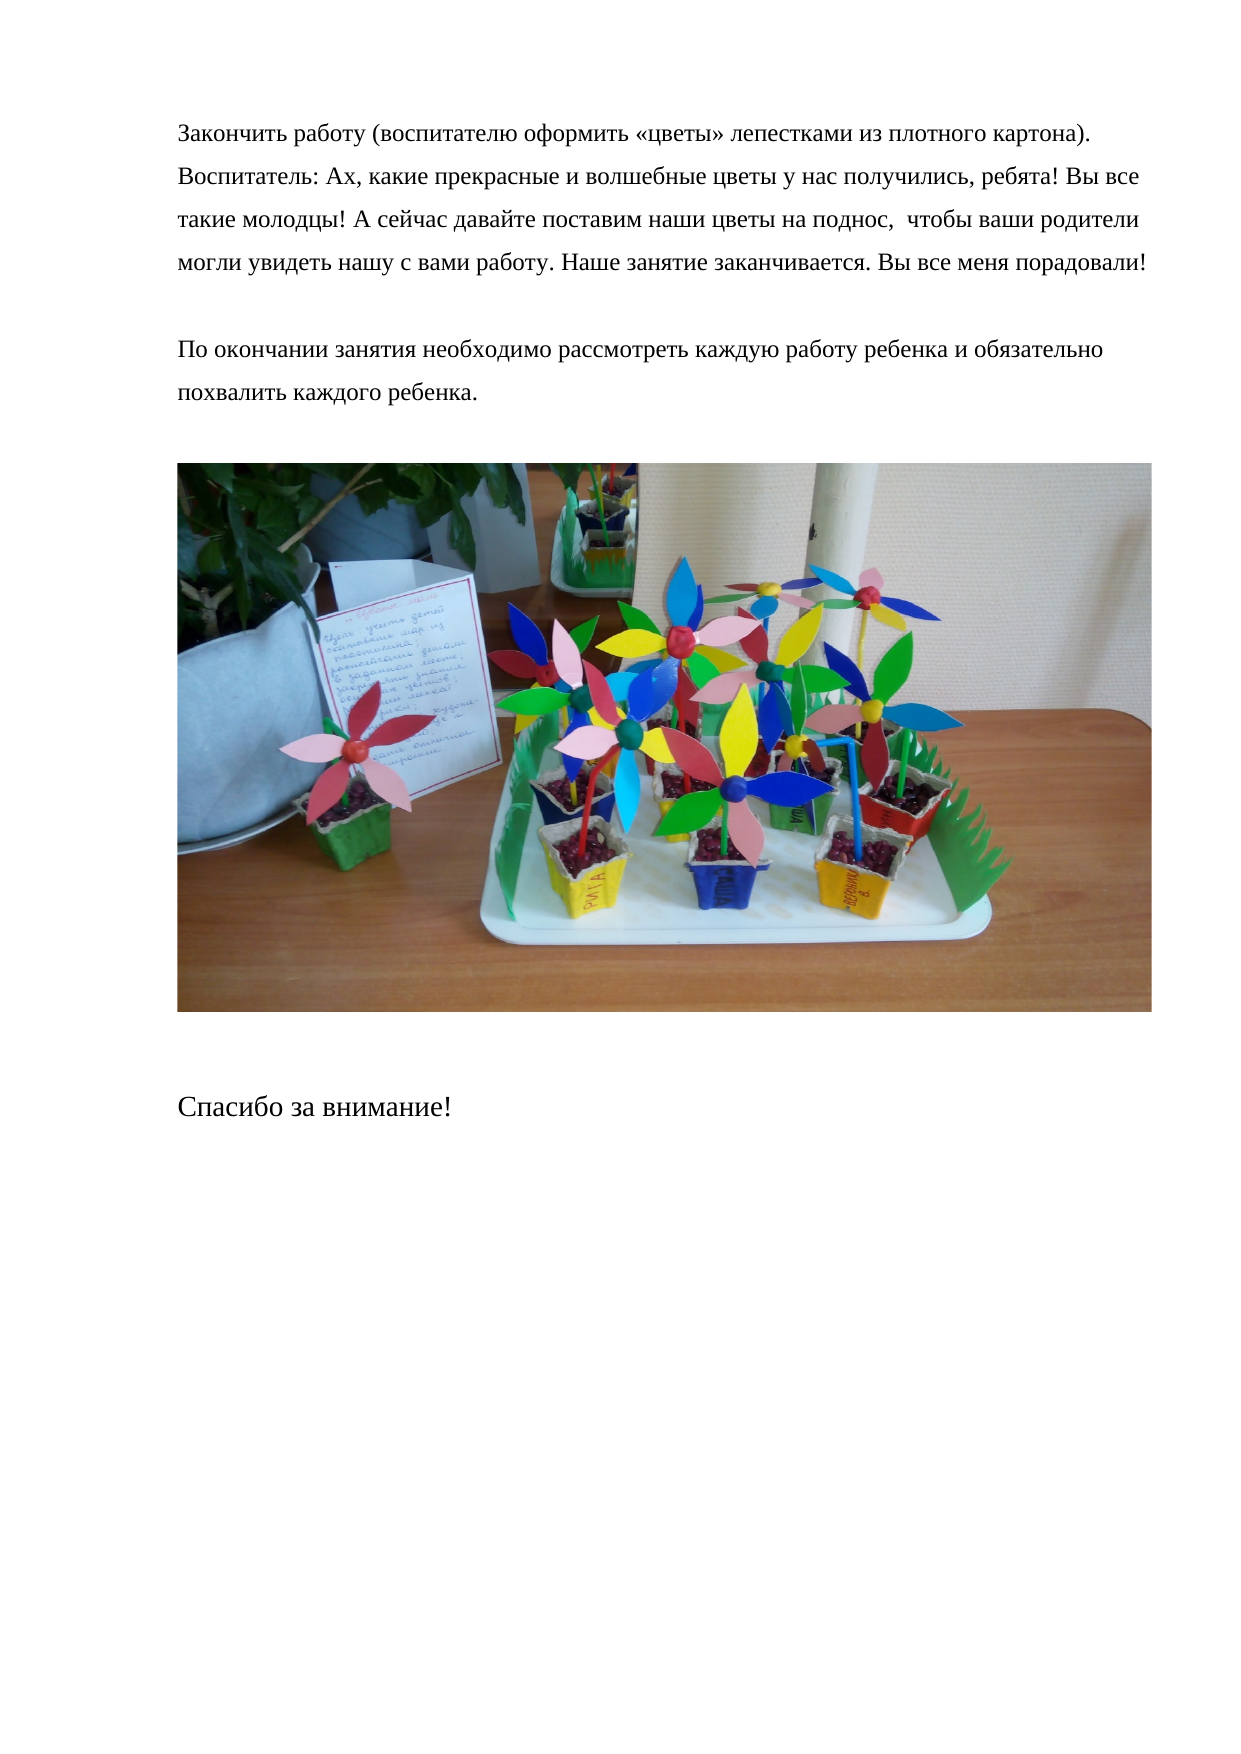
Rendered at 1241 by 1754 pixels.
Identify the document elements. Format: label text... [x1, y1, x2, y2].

text По окончании занятия необходимо рассмотреть каждую работу ребенка и обязательно похвалить каждого ребенка. [177, 334, 1152, 406]
picture [177, 463, 1152, 1012]
text Спасибо за внимание! [177, 1089, 1152, 1123]
text Закончить работу (воспитателю оформить «цветы» лепестками из плотного картона). Воспитатель: Ах, какие прекрасные и волшебные цветы у нас получились, ребята! Вы все такие молодцы! А сейчас давайте поставим наши цветы на поднос, чтобы ваши родители могли увидеть нашу с вами работу. Наше занятие заканчивается. Вы все меня порадовали! [177, 118, 1152, 276]
